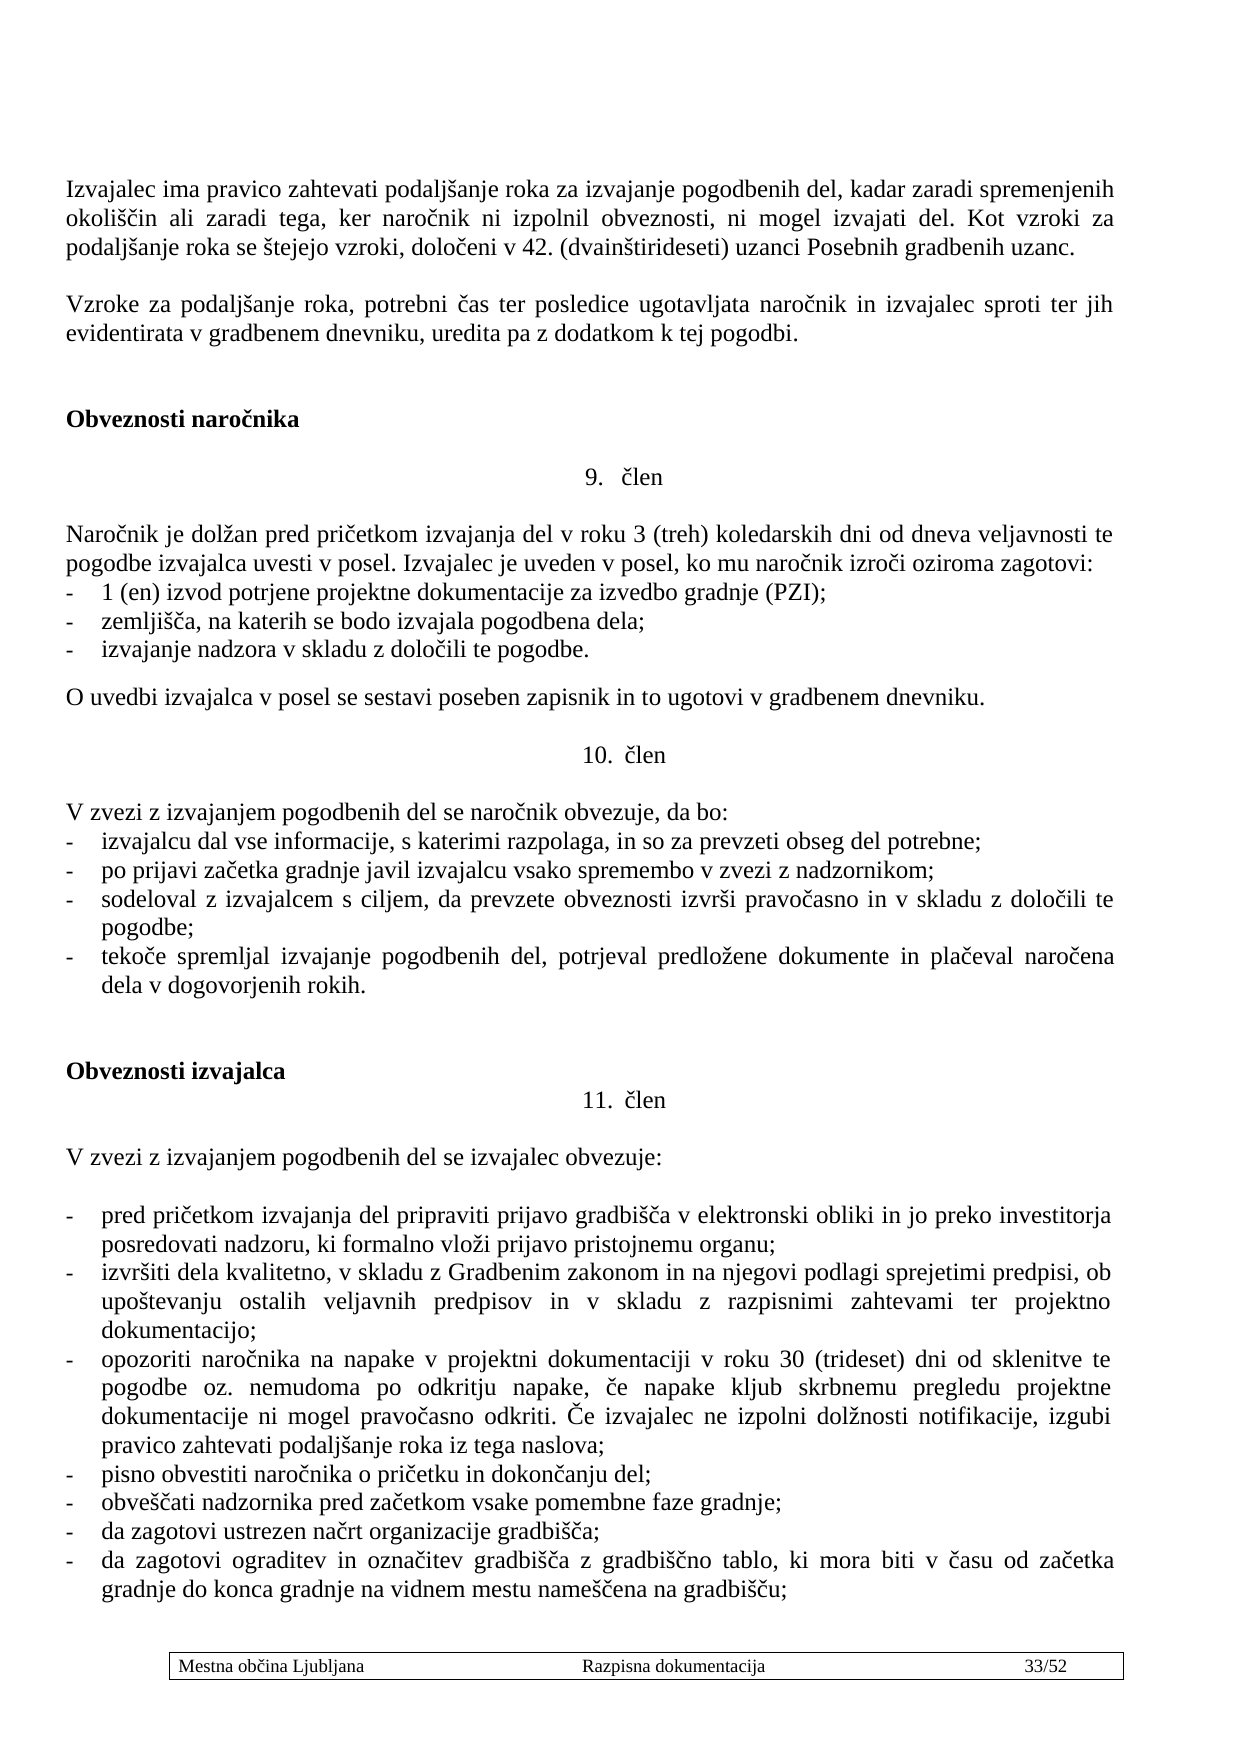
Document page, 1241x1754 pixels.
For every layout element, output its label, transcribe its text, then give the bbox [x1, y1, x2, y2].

text Obveznosti izvajalca [66, 1056, 1115, 1085]
list obveščati nadzornika pred začetkom vsake pomembne faze gradnje; [66, 1487, 1112, 1516]
text V zvezi z izvajanjem pogodbenih del se izvajalec obvezuje: [66, 1142, 1112, 1171]
text Obveznosti naročnika [66, 404, 1145, 433]
text O uvedbi izvajalca v posel se sestavi poseben zapisnik in to ugotovi v gradbenem dnevniku. [66, 682, 1115, 711]
list 1 (en) izvod potrjene projektne dokumentacije za izvedbo gradnje (PZI); [66, 577, 1115, 606]
list sodeloval z izvajalcem s ciljem, da prevzete obveznosti izvrši pravočasno in v skladu z določili te pogodbe; [66, 884, 1115, 941]
list tekoče spremljal izvajanje pogodbenih del, potrjeval predložene dokumente in plačeval naročena dela v dogovorjenih rokih. [66, 941, 1115, 999]
text 10. člen [103, 740, 1145, 769]
text Izvajalec ima pravico zahtevati podaljšanje roka za izvajanje pogodbenih del, kadar zaradi spremenjenih okoliščin ali zaradi tega, ker naročnik ni izpolnil obveznosti, ni mogel izvajati del. Kot vzroki za podaljšanje roka se štejejo vzroki, določeni v 42. (dvainštirideseti) uzanci Posebnih gradbenih uzanc. [66, 174, 1115, 261]
list zemljišča, na katerih se bodo izvajala pogodbena dela; [66, 606, 1115, 634]
text 9. člen [103, 462, 1145, 491]
list izvršiti dela kvalitetno, v skladu z Gradbenim zakonom in na njegovi podlagi sprejetimi predpisi, ob upoštevanju ostalih veljavnih predpisov in v skladu z razpisnimi zahtevami ter projektno dokumentacijo; [66, 1257, 1112, 1344]
text 11. člen [103, 1085, 1145, 1114]
list opozoriti naročnika na napake v projektni dokumentaciji v roku 30 (trideset) dni od sklenitve te pogodbe oz. nemudoma po odkritju napake, če napake kljub skrbnemu pregledu projektne dokumentacije ni mogel pravočasno odkriti. Če izvajalec ne izpolni dolžnosti notifikacije, izgubi pravico zahtevati podaljšanje roka iz tega naslova; [66, 1344, 1112, 1459]
list po prijavi začetka gradnje javil izvajalcu vsako spremembo v zvezi z nadzornikom; [66, 855, 1115, 884]
list da zagotovi ograditev in označitev gradbišča z gradbiščno tablo, ki mora biti v času od začetka gradnje do konca gradnje na vidnem mestu nameščena na gradbišču; [66, 1545, 1115, 1602]
text Naročnik je dolžan pred pričetkom izvajanja del v roku 3 (treh) koledarskih dni od dneva veljavnosti te pogodbe izvajalca uvesti v posel. Izvajalec je uveden v posel, ko mu naročnik izroči oziroma zagotovi: [66, 519, 1115, 577]
text V zvezi z izvajanjem pogodbenih del se naročnik obvezuje, da bo: [66, 797, 1115, 826]
list pisno obvestiti naročnika o pričetku in dokončanju del; [66, 1459, 1112, 1487]
list izvajanje nadzora v skladu z določili te pogodbe. [66, 634, 1115, 663]
list izvajalcu dal vse informacije, s katerimi razpolaga, in so za prevzeti obseg del potrebne; [66, 826, 1115, 855]
text Vzroke za podaljšanje roka, potrebni čas ter posledice ugotavljata naročnik in izvajalec sproti ter jih evidentirata v gradbenem dnevniku, uredita pa z dodatkom k tej pogodbi. [66, 289, 1115, 347]
list pred pričetkom izvajanja del pripraviti prijavo gradbišča v elektronski obliki in jo preko investitorja posredovati nadzoru, ki formalno vloži prijavo pristojnemu organu; [66, 1200, 1112, 1257]
list da zagotovi ustrezen načrt organizacije gradbišča; [66, 1516, 1115, 1545]
